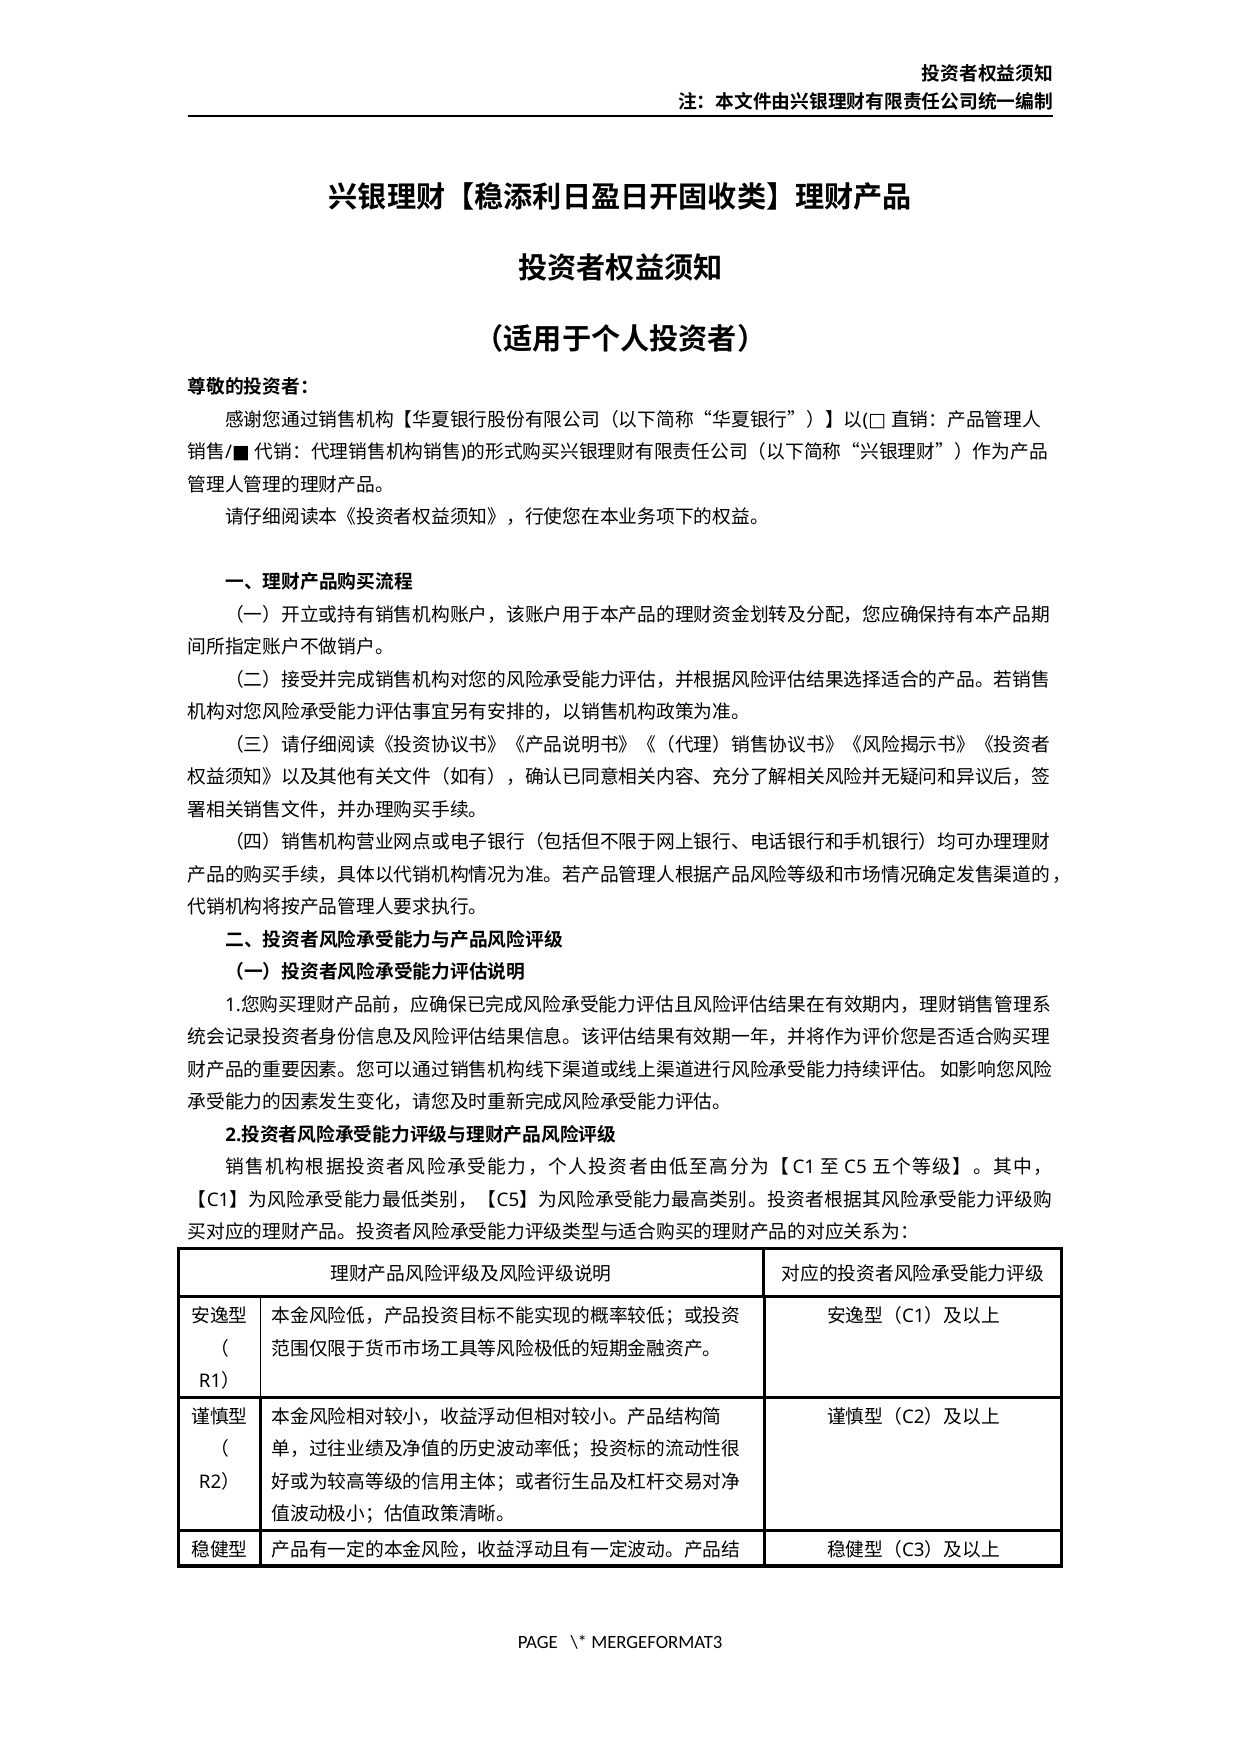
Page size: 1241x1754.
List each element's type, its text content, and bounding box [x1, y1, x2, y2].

text 2.投资者风险承受能力评级与理财产品风险评级 [187, 1117, 1053, 1149]
text （适用于个人投资者） [187, 304, 1053, 369]
table_cell 谨慎型（C2）及以上 [766, 1399, 1060, 1529]
text （二）接受并完成销售机构对您的风险承受能力评估，并根据风险评估结果选择适合的产品。若销售机构对您风险承受能力评估事宜另有安排的，以销售机构政策为准。 [187, 662, 1053, 727]
table_cell 谨慎型（R2） [180, 1399, 259, 1529]
text （四）销售机构营业网点或电子银行（包括但不限于网上银行、电话银行和手机银行）均可办理理财产品的购买手续，具体以代销机构情况为准。若产品管理人根据产品风险等级和市场情况确定发售渠道的，代销机构将按产品管理人要求执行。 [187, 824, 1053, 922]
text 二、投资者风险承受能力与产品风险评级 [187, 922, 1053, 954]
text （三）请仔细阅读《投资协议书》《产品说明书》《（代理）销售协议书》《风险揭示书》《投资者权益须知》以及其他有关文件（如有），确认已同意相关内容、充分了解相关风险并无疑问和异议后，签署相关销售文件，并办理购买手续。 [187, 727, 1053, 824]
table_cell 稳健型（C3）及以上 [766, 1532, 1060, 1564]
text 销售机构根据投资者风险承受能力，个人投资者由低至高分为【C1至C5五个等级】。其中，【C1】为风险承受能力最低类别，【C5】为风险承受能力最高类别。投资者根据其风险承受能力评级购买对应的理财产品。投资者风险承受能力评级类型与适合购买的理财产品的对应关系为： [187, 1149, 1053, 1247]
table_cell 本金风险相对较小，收益浮动但相对较小。产品结构简单，过往业绩及净值的历史波动率低；投资标的流动性很好或为较高等级的信用主体；或者衍生品及杠杆交易对净值波动极小；估值政策清晰。 [262, 1399, 763, 1529]
table_cell 稳健型（R3） [180, 1532, 259, 1564]
table_cell 安逸型（C1）及以上 [766, 1298, 1060, 1396]
text 请仔细阅读本《投资者权益须知》，行使您在本业务项下的权益。 [187, 499, 1053, 532]
text 兴银理财【稳添利日盈日开固收类】理财产品 [187, 162, 1053, 227]
table_cell 安逸型（R1） [180, 1298, 260, 1396]
text （一）投资者风险承受能力评估说明 [187, 954, 1053, 987]
text 一、理财产品购买流程 [187, 564, 1053, 597]
table_header 理财产品风险评级及风险评级说明 [180, 1250, 762, 1295]
text （一）开立或持有销售机构账户，该账户用于本产品的理财资金划转及分配，您应确保持有本产品期间所指定账户不做销户。 [187, 597, 1053, 662]
text 感谢您通过销售机构【华夏银行股份有限公司（以下简称“华夏银行”）】以(□ 直销：产品管理人销售/■ 代销：代理销售机构销售)的形式购买兴银理财有限责任公司（以下简称“兴银理财”）作为产品管理人管理的理财产品。 [187, 402, 1053, 499]
table_header 对应的投资者风险承受能力评级 [765, 1250, 1060, 1295]
text 1.您购买理财产品前，应确保已完成风险承受能力评估且风险评估结果在有效期内，理财销售管理系统会记录投资者身份信息及风险评估结果信息。该评估结果有效期一年，并将作为评价您是否适合购买理财产品的重要因素。您可以通过销售机构线下渠道或线上渠道进行风险承受能力持续评估。如影响您风险承受能力的因素发生变化，请您及时重新完成风险承受能力评估。 [187, 987, 1053, 1117]
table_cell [262, 1532, 763, 1564]
text 投资者权益须知 [187, 233, 1053, 298]
text 尊敬的投资者： [187, 369, 1053, 402]
table_cell 本金风险低，产品投资目标不能实现的概率较低；或投资范围仅限于货币市场工具等风险极低的短期金融资产。 [261, 1298, 763, 1396]
